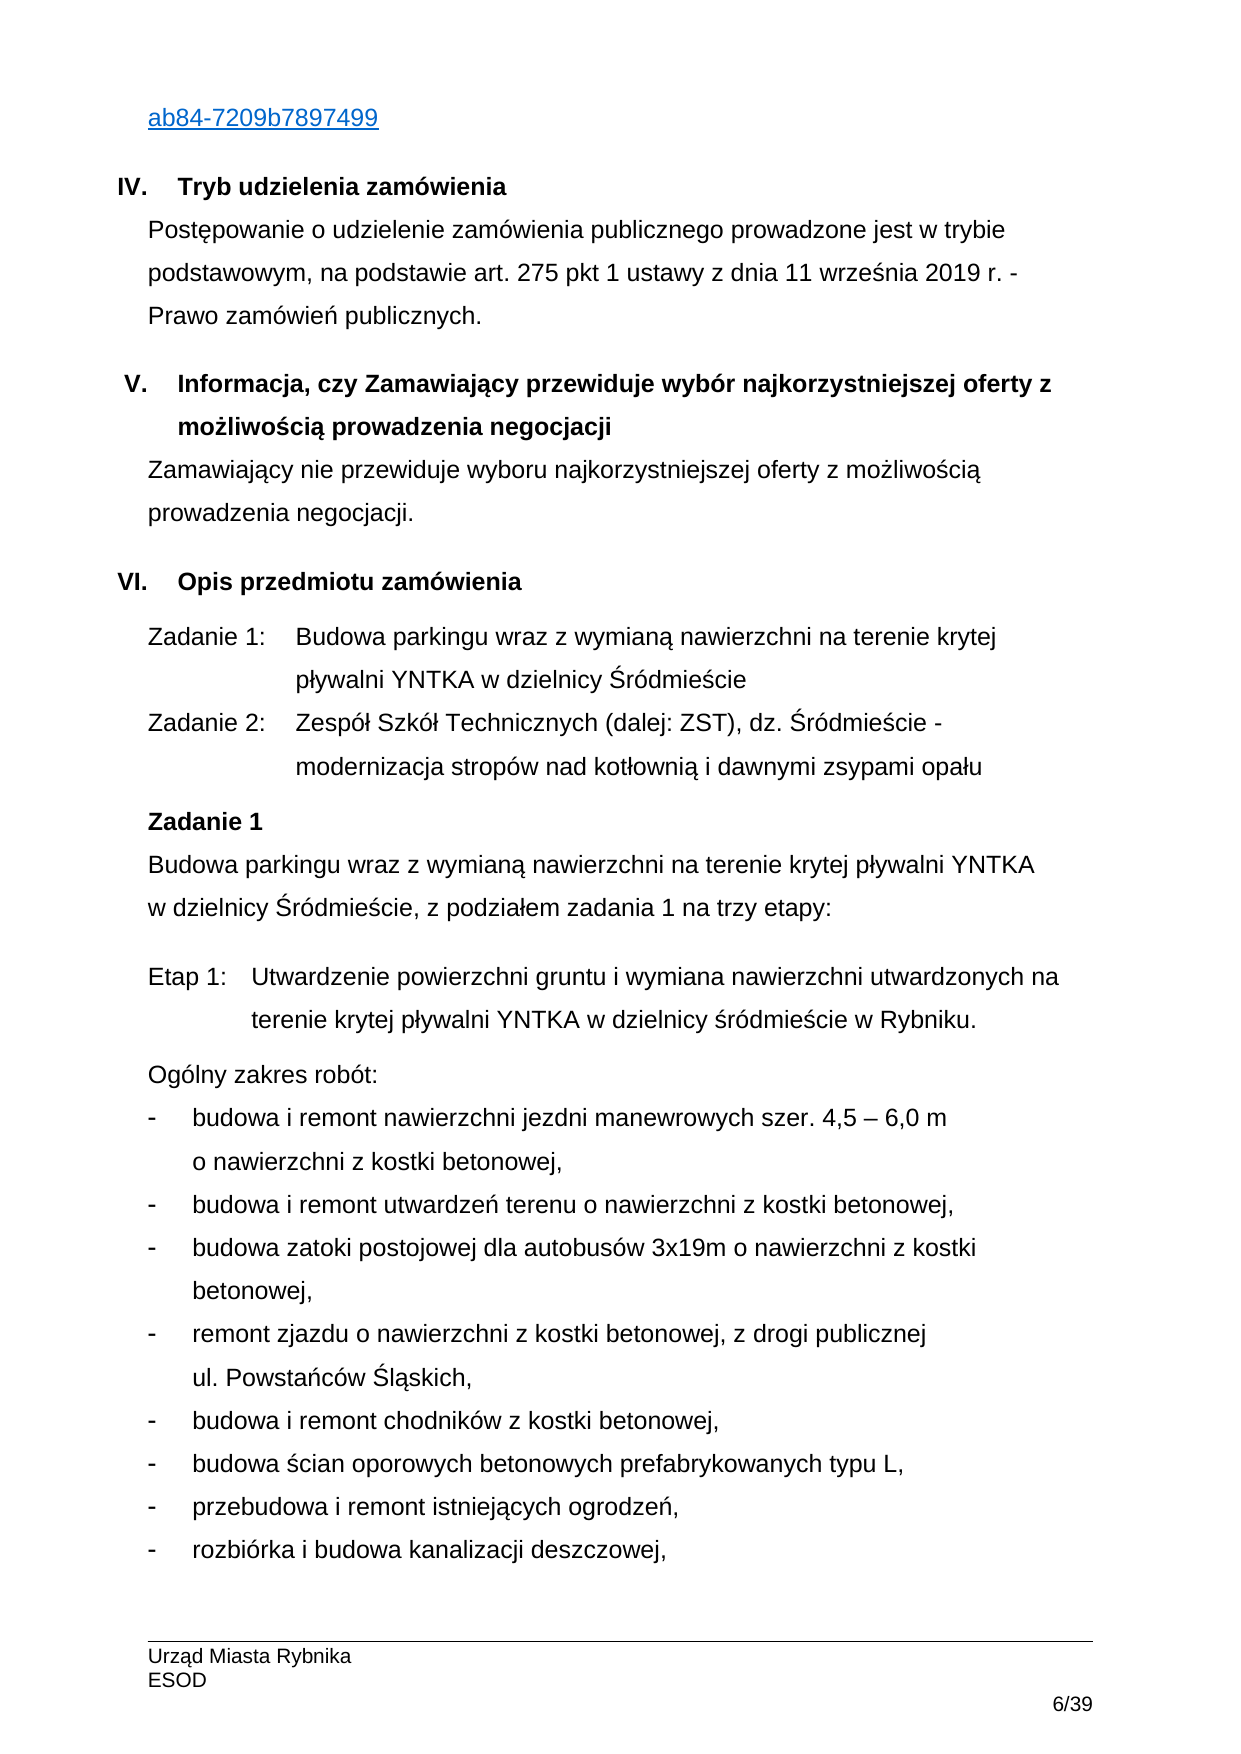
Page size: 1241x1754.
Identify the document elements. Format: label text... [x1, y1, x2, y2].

text Ogólny zakres robót: [148, 1060, 1093, 1089]
text Etap 1: Utwardzenie powierzchni gruntu i wymiana nawierzchni utwardzonych na terenie krytej pływalni YNTKA w dzielnicy śródmieście w Rybniku. [148, 962, 1093, 1033]
list budowa i remont chodników z kostki betonowej, [148, 1406, 1093, 1434]
list remont zjazdu o nawierzchni z kostki betonowej, z drogi publicznej ul. Powstańców Śląskich, [148, 1319, 1093, 1391]
text Zadanie 1: Budowa parkingu wraz z wymianą nawierzchni na terenie krytej pływalni YNTKA w dzielnicy Śródmieście [148, 622, 1093, 694]
list budowa ścian oporowych betonowych prefabrykowanych typu L, [148, 1449, 1093, 1478]
list budowa i remont utwardzeń terenu o nawierzchni z kostki betonowej, [148, 1190, 1093, 1219]
subtitle Informacja, czy Zamawiający przewiduje wybór najkorzystniejszej oferty z możliwością prowadzenia negocjacji [148, 369, 1093, 441]
list przebudowa i remont istniejących ogrodzeń, [148, 1492, 1093, 1521]
list Zadanie 2: Zespół Szkół Technicznych (dalej: ZST), dz. Śródmieście - modernizacja stropów nad kotłownią i dawnymi zsypami opału [148, 708, 1093, 780]
subtitle Opis przedmiotu zamówienia [148, 567, 1093, 595]
text Zamawiający nie przewiduje wyboru najkorzystniejszej oferty z możliwością prowadzenia negocjacji. [148, 455, 1093, 527]
text Postępowanie o udzielenie zamówienia publicznego prowadzone jest w trybie podstawowym, na podstawie art. 275 pkt 1 ustawy z dnia 11 września 2019 r. - Prawo zamówień publicznych. [148, 215, 1093, 330]
list budowa zatoki postojowej dla autobusów 3x19m o nawierzchni z kostki betonowej, [148, 1233, 1093, 1305]
text Zadanie 1 [148, 807, 1093, 836]
text https://ezamowienia.gov.pl/mp-client/search/list/ocds-148610-9ee4097c-1623-42ac-ab84-7209b7897499 [148, 103, 1093, 132]
subtitle Tryb udzielenia zamówienia [148, 172, 1093, 200]
text Budowa parkingu wraz z wymianą nawierzchni na terenie krytej pływalni YNTKA w dzielnicy Śródmieście, z podziałem zadania 1 na trzy etapy: [148, 850, 1093, 922]
list rozbiórka i budowa kanalizacji deszczowej, [148, 1535, 1093, 1564]
list budowa i remont nawierzchni jezdni manewrowych szer. 4,5 – 6,0 m o nawierzchni z kostki betonowej, [148, 1103, 1093, 1175]
